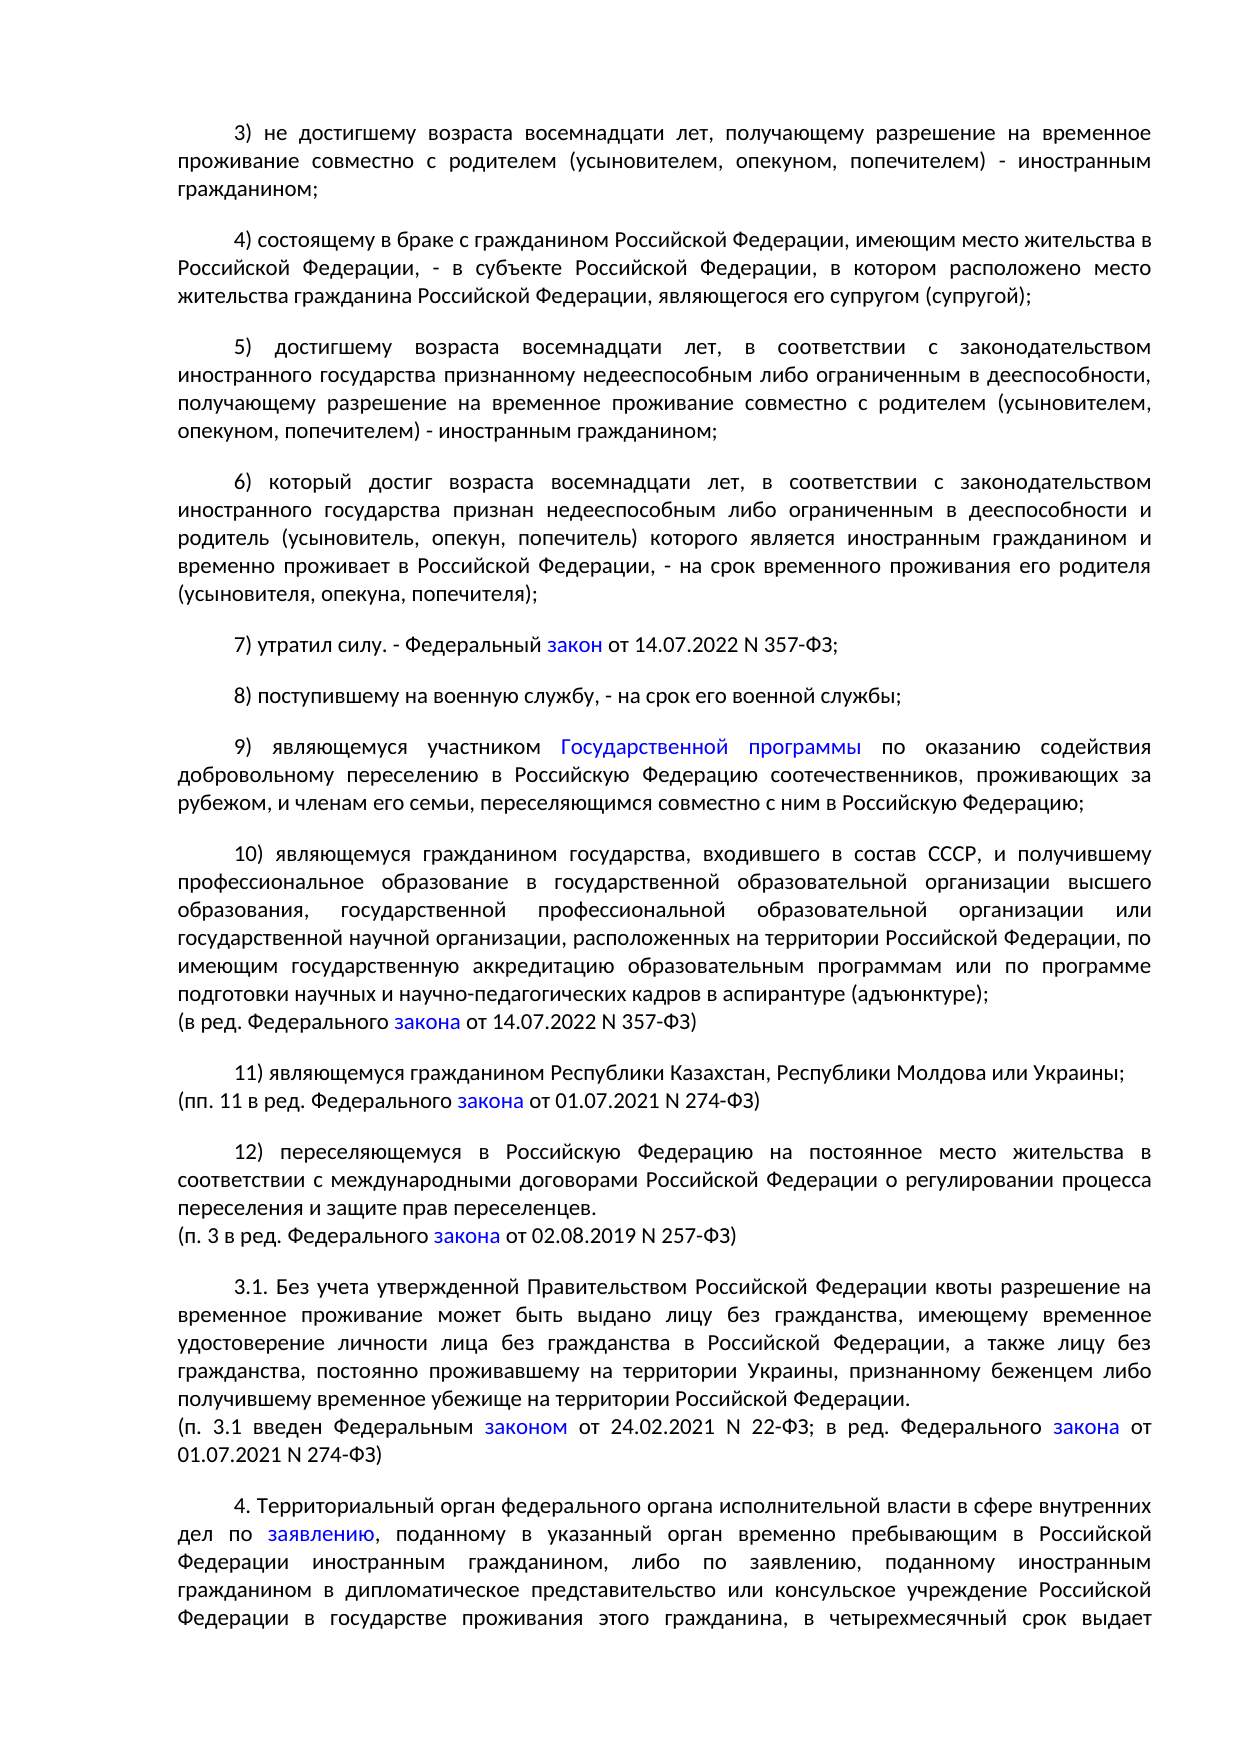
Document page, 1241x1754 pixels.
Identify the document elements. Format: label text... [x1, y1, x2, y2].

text 7) утратил силу. - Федеральный закон от 14.07.2022 N 357-ФЗ; [177, 630, 1152, 658]
text 8) поступившему на военную службу, - на срок его военной службы; [177, 681, 1152, 709]
text (п. 3.1 введен Федеральным законом от 24.02.2021 N 22-ФЗ; в ред. Федерального закона от 01.07.2021 N 274-ФЗ) [177, 1412, 1152, 1468]
text 3) не достигшему возраста восемнадцати лет, получающему разрешение на временное проживание совместно с родителем (усыновителем, опекуном, попечителем) - иностранным гражданином; [177, 118, 1152, 202]
text 6) который достиг возраста восемнадцати лет, в соответствии с законодательством иностранного государства признан недееспособным либо ограниченным в дееспособности и родитель (усыновитель, опекун, попечитель) которого является иностранным гражданином и временно проживает в Российской Федерации, - на срок временного проживания его родителя (усыновителя, опекуна, попечителя); [177, 467, 1152, 607]
text 4) состоящему в браке с гражданином Российской Федерации, имеющим место жительства в Российской Федерации, - в субъекте Российской Федерации, в котором расположено место жительства гражданина Российской Федерации, являющегося его супругом (супругой); [177, 225, 1152, 309]
text 12) переселяющемуся в Российскую Федерацию на постоянное место жительства в соответствии с международными договорами Российской Федерации о регулировании процесса переселения и защите прав переселенцев. [177, 1137, 1152, 1221]
text 10) являющемуся гражданином государства, входившего в состав СССР, и получившему профессиональное образование в государственной образовательной организации высшего образования, государственной профессиональной образовательной организации или государственной научной организации, расположенных на территории Российской Федерации, по имеющим государственную аккредитацию образовательным программам или по программе подготовки научных и научно-педагогических кадров в аспирантуре (адъюнктуре); [177, 839, 1152, 1007]
text (п. 3 в ред. Федерального закона от 02.08.2019 N 257-ФЗ) [177, 1221, 1152, 1249]
text (пп. 11 в ред. Федерального закона от 01.07.2021 N 274-ФЗ) [177, 1086, 1152, 1114]
text (в ред. Федерального закона от 14.07.2022 N 357-ФЗ) [177, 1007, 1152, 1035]
text 9) являющемуся участником Государственной программы по оказанию содействия добровольному переселению в Российскую Федерацию соотечественников, проживающих за рубежом, и членам его семьи, переселяющимся совместно с ним в Российскую Федерацию; [177, 732, 1152, 816]
text 3.1. Без учета утвержденной Правительством Российской Федерации квоты разрешение на временное проживание может быть выдано лицу без гражданства, имеющему временное удостоверение личности лица без гражданства в Российской Федерации, а также лицу без гражданства, постоянно проживавшему на территории Украины, признанному беженцем либо получившему временное убежище на территории Российской Федерации. [177, 1272, 1152, 1412]
text 5) достигшему возраста восемнадцати лет, в соответствии с законодательством иностранного государства признанному недееспособным либо ограниченным в дееспособности, получающему разрешение на временное проживание совместно с родителем (усыновителем, опекуном, попечителем) - иностранным гражданином; [177, 332, 1152, 444]
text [177, 1491, 1152, 1631]
text 11) являющемуся гражданином Республики Казахстан, Республики Молдова или Украины; [177, 1058, 1152, 1086]
